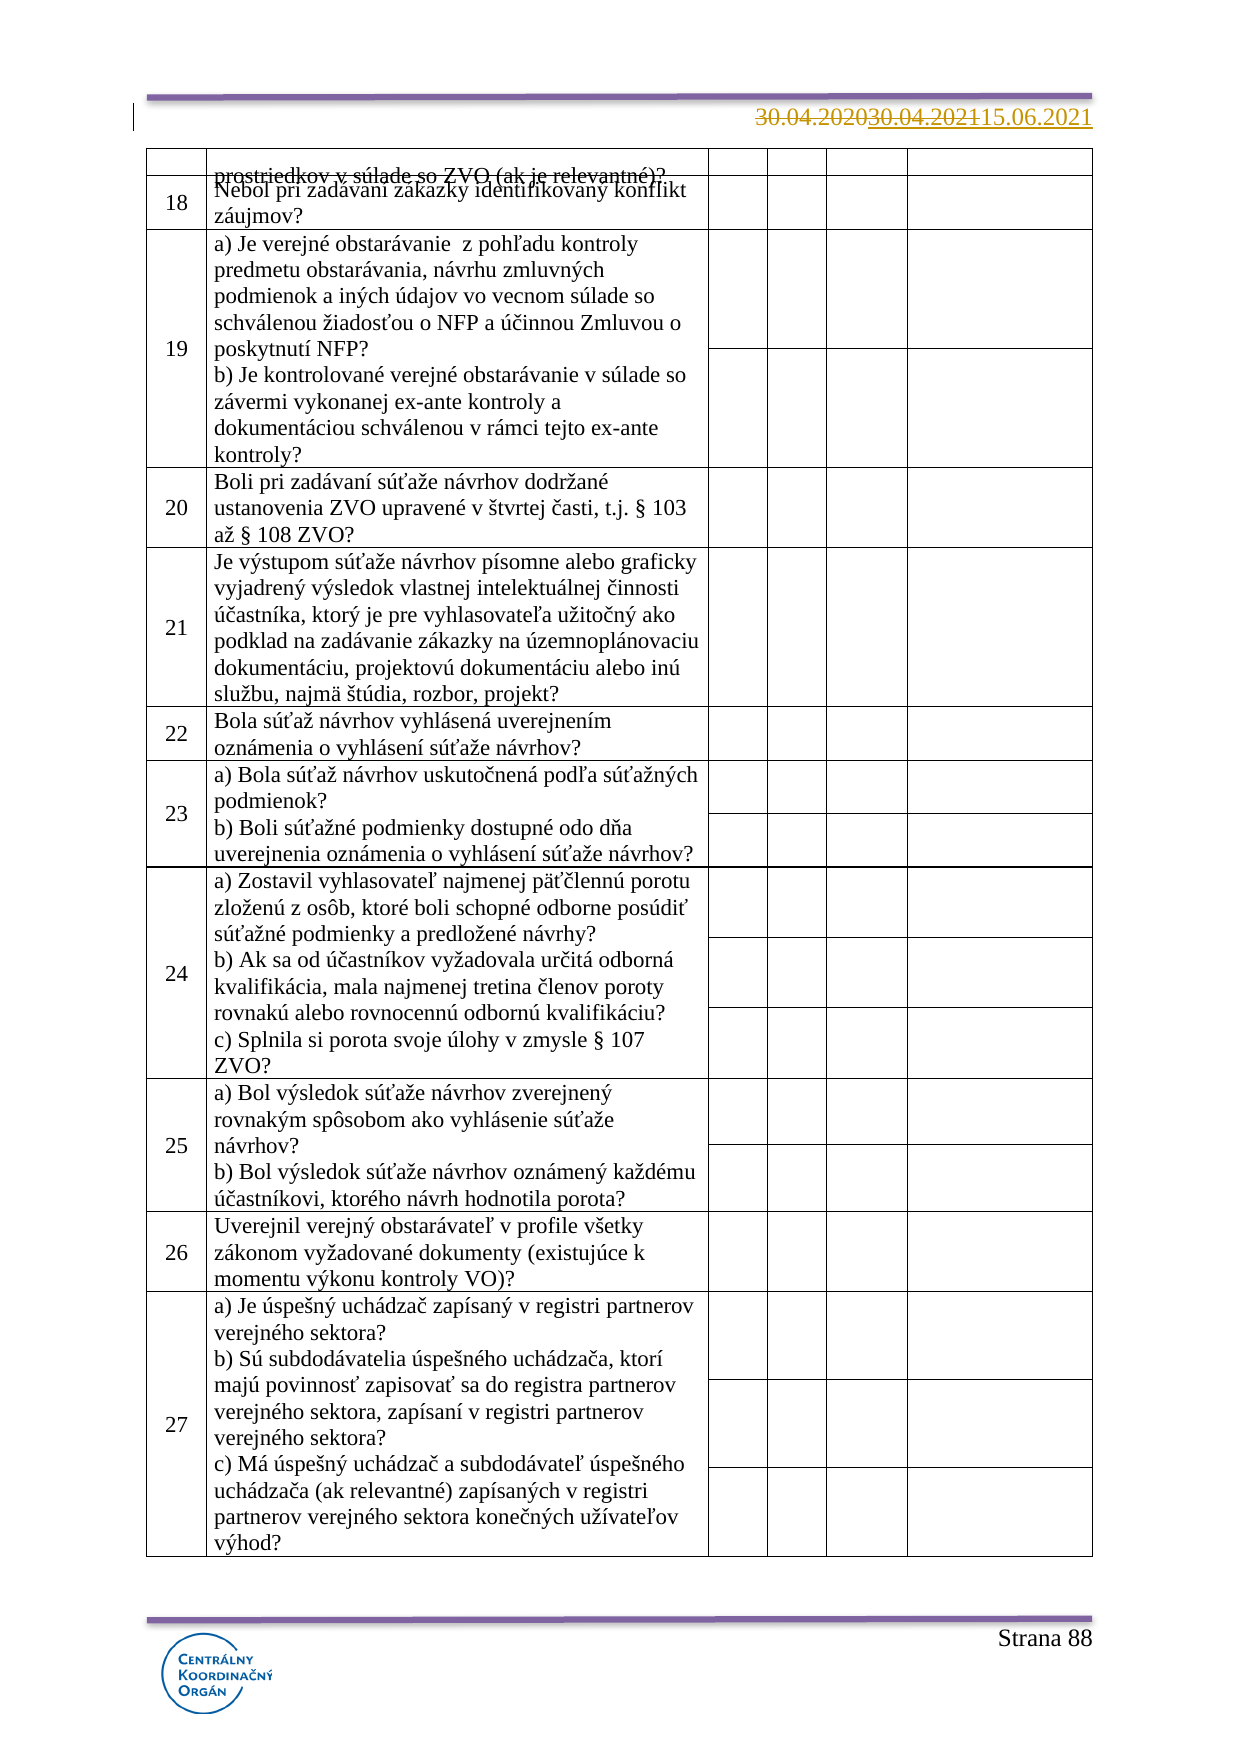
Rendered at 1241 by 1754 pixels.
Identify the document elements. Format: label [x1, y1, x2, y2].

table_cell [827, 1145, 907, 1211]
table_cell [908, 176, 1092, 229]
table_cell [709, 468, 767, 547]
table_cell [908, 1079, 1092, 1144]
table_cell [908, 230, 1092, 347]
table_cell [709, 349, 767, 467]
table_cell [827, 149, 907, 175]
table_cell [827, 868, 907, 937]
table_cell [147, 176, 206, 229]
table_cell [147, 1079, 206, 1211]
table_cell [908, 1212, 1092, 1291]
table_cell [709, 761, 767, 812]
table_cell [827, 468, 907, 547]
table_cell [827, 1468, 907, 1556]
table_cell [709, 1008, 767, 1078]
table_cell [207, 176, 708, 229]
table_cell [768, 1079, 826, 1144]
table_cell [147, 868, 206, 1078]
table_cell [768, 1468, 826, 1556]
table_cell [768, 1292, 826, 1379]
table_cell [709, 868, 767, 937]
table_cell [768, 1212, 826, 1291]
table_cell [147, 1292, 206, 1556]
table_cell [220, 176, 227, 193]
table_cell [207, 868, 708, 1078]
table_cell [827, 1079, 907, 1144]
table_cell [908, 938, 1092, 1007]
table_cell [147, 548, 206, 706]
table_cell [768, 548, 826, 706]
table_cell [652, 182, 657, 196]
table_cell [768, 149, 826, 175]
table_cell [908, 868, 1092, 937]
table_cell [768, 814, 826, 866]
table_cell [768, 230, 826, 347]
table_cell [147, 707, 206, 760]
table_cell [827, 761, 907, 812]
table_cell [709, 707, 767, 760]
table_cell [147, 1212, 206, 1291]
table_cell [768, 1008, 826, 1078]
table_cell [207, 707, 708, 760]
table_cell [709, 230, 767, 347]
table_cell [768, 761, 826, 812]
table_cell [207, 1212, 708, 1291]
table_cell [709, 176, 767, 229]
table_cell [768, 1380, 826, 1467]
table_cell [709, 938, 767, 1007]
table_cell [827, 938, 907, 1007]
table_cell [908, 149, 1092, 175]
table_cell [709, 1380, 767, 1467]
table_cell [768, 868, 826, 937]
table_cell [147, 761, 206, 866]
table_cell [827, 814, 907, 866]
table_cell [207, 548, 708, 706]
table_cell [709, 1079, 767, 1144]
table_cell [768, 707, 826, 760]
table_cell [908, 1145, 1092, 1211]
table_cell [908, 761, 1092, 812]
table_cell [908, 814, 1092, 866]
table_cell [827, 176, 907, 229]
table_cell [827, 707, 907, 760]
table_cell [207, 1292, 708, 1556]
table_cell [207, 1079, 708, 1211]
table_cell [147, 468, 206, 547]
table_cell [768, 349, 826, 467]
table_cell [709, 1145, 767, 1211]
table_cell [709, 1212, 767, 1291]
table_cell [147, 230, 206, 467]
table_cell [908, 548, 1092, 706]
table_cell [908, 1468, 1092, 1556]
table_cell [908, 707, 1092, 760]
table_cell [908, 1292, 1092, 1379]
picture [159, 1631, 272, 1713]
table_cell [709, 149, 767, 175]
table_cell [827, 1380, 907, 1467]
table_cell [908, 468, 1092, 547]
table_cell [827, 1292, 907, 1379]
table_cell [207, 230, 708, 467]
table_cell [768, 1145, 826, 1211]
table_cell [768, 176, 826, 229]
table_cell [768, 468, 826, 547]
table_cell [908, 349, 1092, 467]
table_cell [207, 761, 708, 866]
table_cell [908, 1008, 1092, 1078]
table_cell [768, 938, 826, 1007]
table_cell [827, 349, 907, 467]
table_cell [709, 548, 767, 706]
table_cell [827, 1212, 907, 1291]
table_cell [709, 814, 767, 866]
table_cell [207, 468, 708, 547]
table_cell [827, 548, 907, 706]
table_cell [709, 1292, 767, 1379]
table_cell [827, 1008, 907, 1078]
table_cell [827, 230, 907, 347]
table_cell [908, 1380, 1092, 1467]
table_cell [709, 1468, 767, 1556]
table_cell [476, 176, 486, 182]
